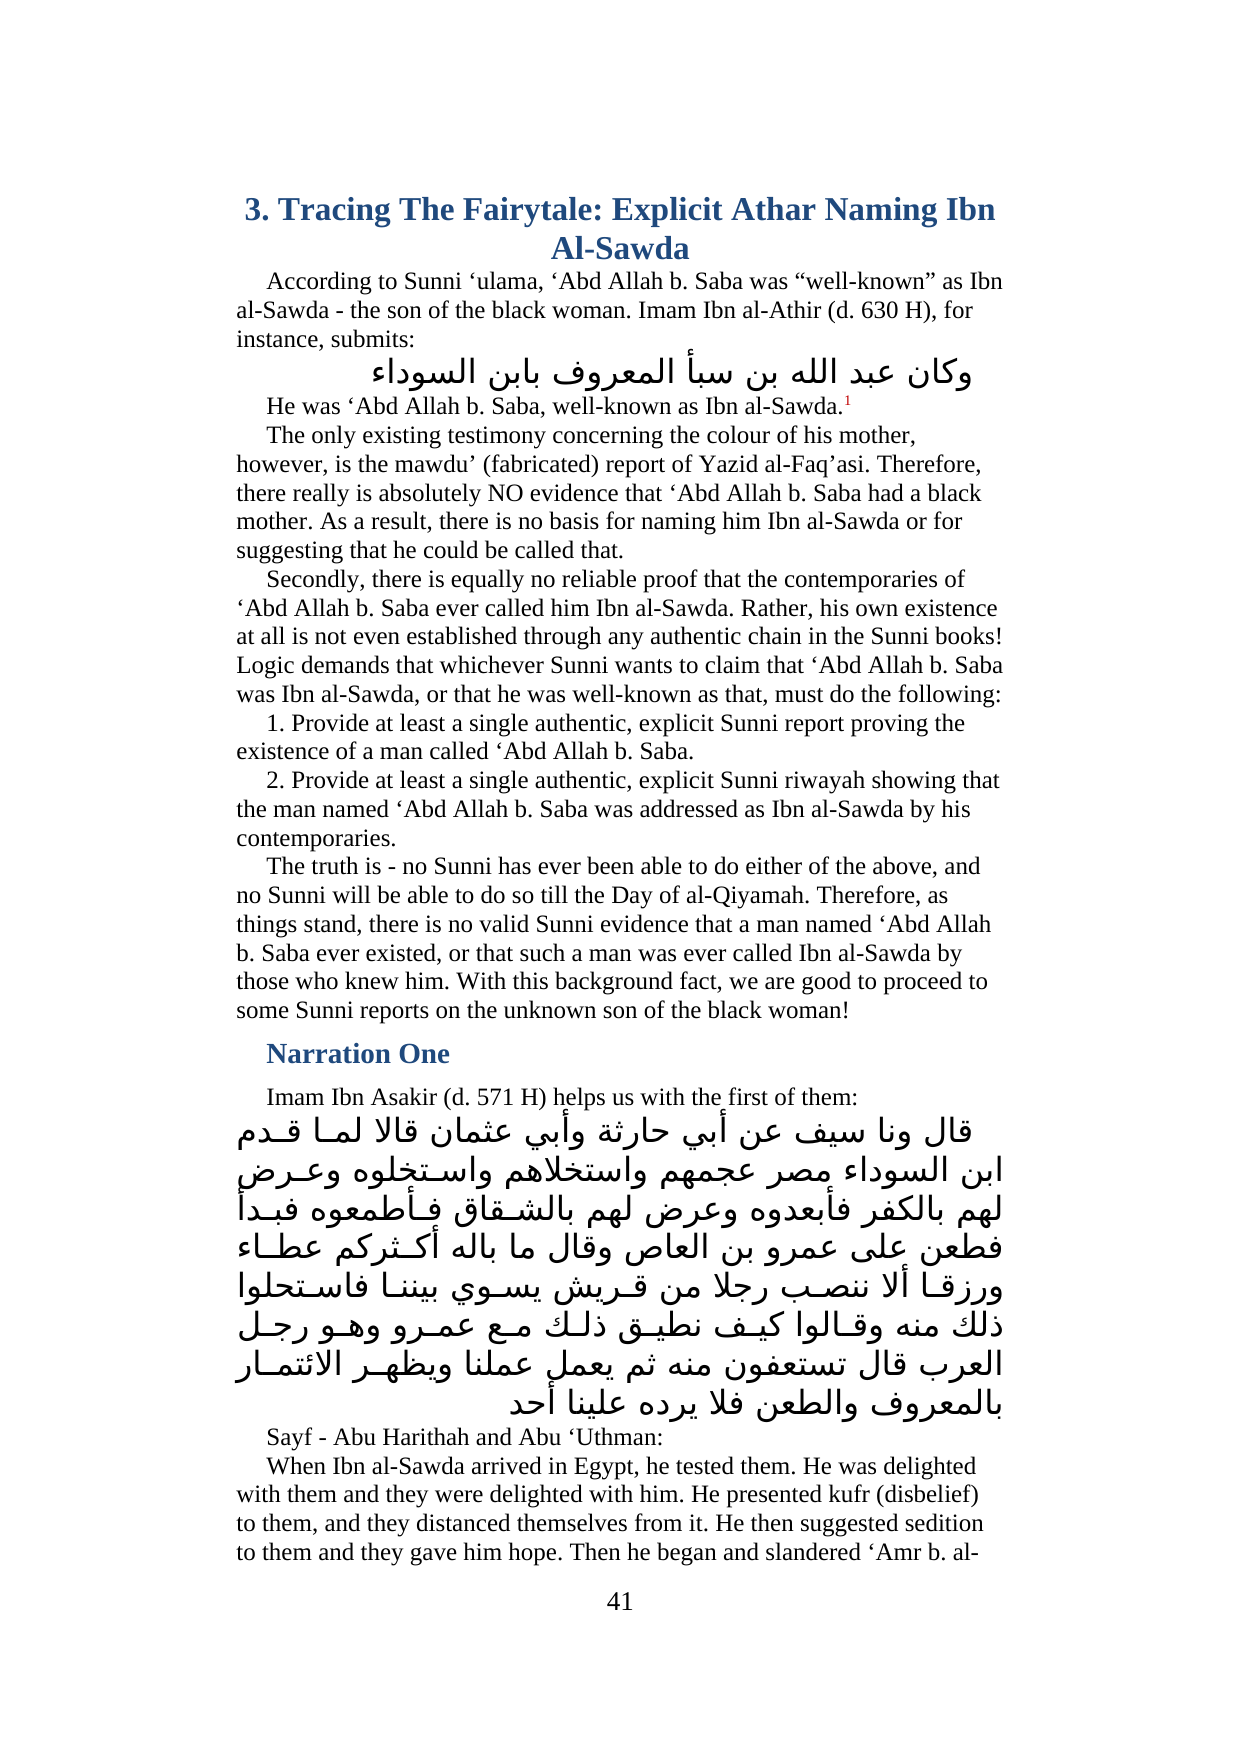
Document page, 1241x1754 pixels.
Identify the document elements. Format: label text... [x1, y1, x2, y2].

text The truth is - no Sunni has ever been able to do either of the above, and no Sunni will be able to do so till the Day of al-Qiyamah. Therefore, as things stand, there is no valid Sunni evidence that a man named ‘Abd Allah b. Saba ever existed, or that such a man was ever called Ibn al-Sawda by those who knew him. With this background fact, we are good to proceed to some Sunni reports on the unknown son of the black woman! [236, 851, 1004, 1024]
text He was ‘Abd Allah b. Saba, well-known as Ibn al-Sawda.1 [236, 391, 1004, 420]
text Sayf - Abu Harithah and Abu ‘Uthman: [236, 1422, 1004, 1451]
subtitle 3. Tracing The Fairytale: Explicit Athar Naming Ibn Al-Sawda [236, 190, 1004, 266]
subtitle Narration One [236, 1036, 1004, 1070]
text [236, 1451, 1004, 1566]
text The only existing testimony concerning the colour of his mother, however, is the mawdu’ (fabricated) report of Yazid al-Faq’asi. Therefore, there really is absolutely NO evidence that ‘Abd Allah b. Saba had a black mother. As a result, there is no basis for naming him Ibn al-Sawda or for suggesting that he could be called that. [236, 420, 1004, 564]
text قال ونا سيف عن أبي حارثة وأبي عثمان قالا لما قدم ابن السوداء مصر عجمهم واستخلاهم واستخلوه وعرض لهم بالكفر فأبعدوه وعرض لهم بالشقاق فأطمعوه فبدأ فطعن على عمرو بن العاص وقال ما باله أكثركم عطاء ورزقا ألا ننصب رجلا من قريش يسوي بيننا فاستحلوا ذلك منه وقالوا كيف نطيق ذلك مع عمرو وهو رجل العرب قال تستعفون منه ثم يعمل عملنا ويظهر الائتمار بالمعروف والطعن فلا يرده علينا أحد [236, 1111, 1004, 1422]
text Imam Ibn Asakir (d. 571 H) helps us with the first of them: [236, 1082, 1004, 1111]
text 1. Provide at least a single authentic, explicit Sunni report proving the existence of a man called ‘Abd Allah b. Saba. [236, 708, 1004, 765]
text وكان عبد الله بن سبأ المعروف بابن السوداء [236, 353, 1004, 391]
text According to Sunni ‘ulama, ‘Abd Allah b. Saba was “well-known” as Ibn al-Sawda - the son of the black woman. Imam Ibn al-Athir (d. 630 H), for instance, submits: [236, 266, 1004, 353]
text Secondly, there is equally no reliable proof that the contemporaries of ‘Abd Allah b. Saba ever called him Ibn al-Sawda. Rather, his own existence at all is not even established through any authentic chain in the Sunni books! Logic demands that whichever Sunni wants to claim that ‘Abd Allah b. Saba was Ibn al-Sawda, or that he was well-known as that, must do the following: [236, 564, 1004, 708]
text 2. Provide at least a single authentic, explicit Sunni riwayah showing that the man named ‘Abd Allah b. Saba was addressed as Ibn al-Sawda by his contemporaries. [236, 765, 1004, 851]
